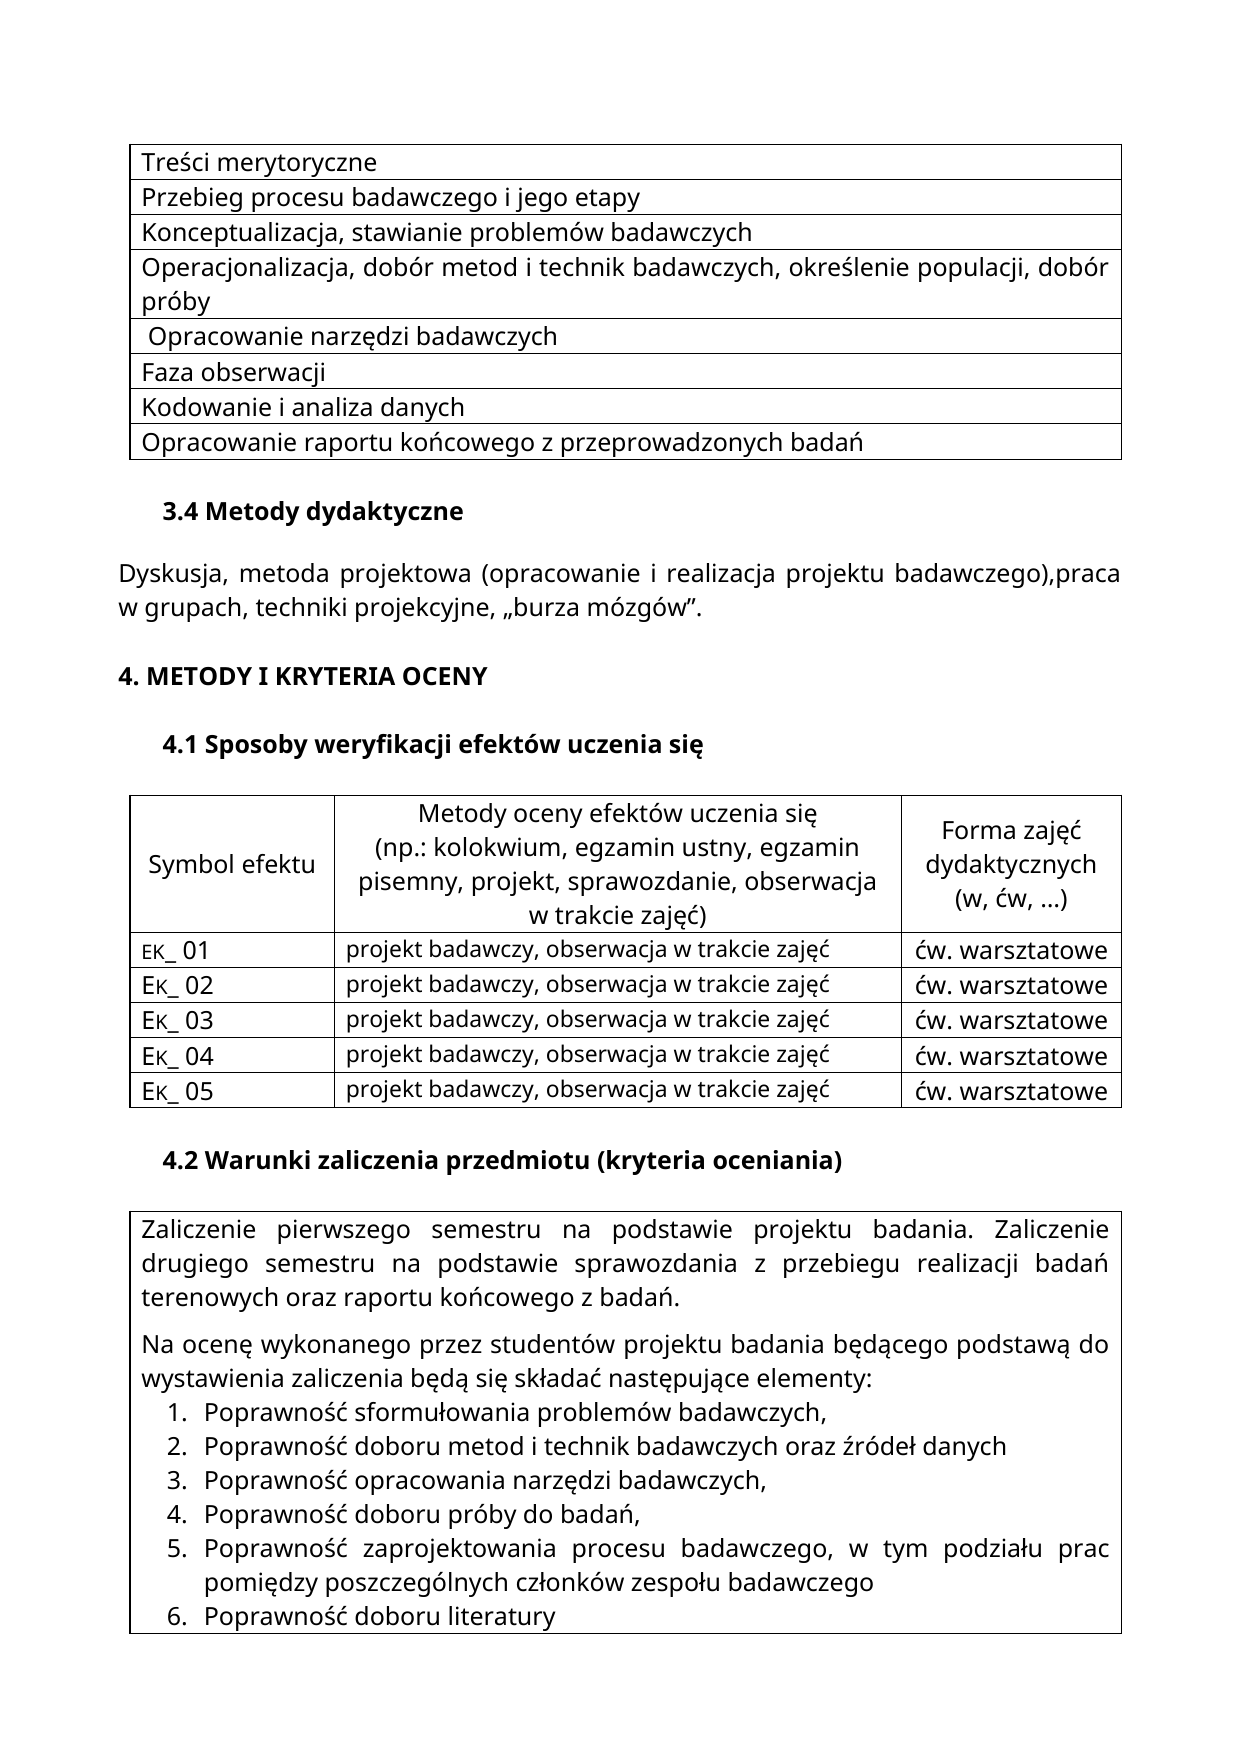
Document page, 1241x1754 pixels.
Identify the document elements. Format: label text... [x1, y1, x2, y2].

table_cell ćw. warsztatowe [902, 1073, 1121, 1107]
table_cell Ek_ 03 [131, 1003, 334, 1037]
table_cell Faza obserwacji [131, 354, 1121, 388]
text 4.1 Sposoby weryfikacji efektów uczenia się [162, 726, 1122, 760]
table_cell Ek_ 02 [131, 968, 334, 1002]
text Dyskusja, metoda projektowa (opracowanie i realizacja projektu badawczego),praca w grupach, techniki projekcyjne, „burza mózgów”. [118, 556, 1122, 624]
table_cell ek_ 01 [131, 933, 334, 967]
table_cell projekt badawczy, obserwacja w trakcie zajęć [335, 1003, 901, 1037]
table_cell Kodowanie i analiza danych [131, 389, 1121, 423]
text 3.4 Metody dydaktyczne [162, 493, 1122, 528]
table_cell Ek_ 04 [131, 1038, 334, 1072]
table_header Symbol efektu [131, 796, 334, 932]
table_cell Opracowanie raportu końcowego z przeprowadzonych badań [131, 424, 1121, 458]
table_header Metody oceny efektów uczenia się (np.: kolokwium, egzamin ustny, egzamin pisemny, projekt, sprawozdanie, obserwacja w trakcie zajęć) [335, 796, 901, 932]
text 4. METODY I KRYTERIA OCENY [118, 658, 1122, 692]
table_cell Ek_ 05 [131, 1073, 334, 1107]
table_cell projekt badawczy, obserwacja w trakcie zajęć [335, 1073, 901, 1107]
table_cell projekt badawczy, obserwacja w trakcie zajęć [335, 968, 901, 1002]
table_cell Konceptualizacja, stawianie problemów badawczych [131, 215, 1121, 249]
table_cell Opracowanie narzędzi badawczych [131, 319, 1121, 353]
table_header Forma zajęć dydaktycznych (w, ćw, …) [902, 796, 1121, 932]
table_cell Operacjonalizacja, dobór metod i technik badawczych, określenie populacji, dobór próby [131, 250, 1121, 318]
table_cell ćw. warsztatowe [902, 968, 1121, 1002]
table_cell ćw. warsztatowe [902, 933, 1121, 967]
table_cell projekt badawczy, obserwacja w trakcie zajęć [335, 1038, 901, 1072]
table_cell ćw. warsztatowe [902, 1038, 1121, 1072]
table_cell Przebieg procesu badawczego i jego etapy [131, 180, 1121, 214]
table_cell projekt badawczy, obserwacja w trakcie zajęć [335, 933, 901, 967]
table_cell ćw. warsztatowe [902, 1003, 1121, 1037]
table_header Treści merytoryczne [131, 145, 1121, 179]
text 4.2 Warunki zaliczenia przedmiotu (kryteria oceniania) [162, 1142, 1122, 1176]
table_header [131, 1212, 1121, 1633]
